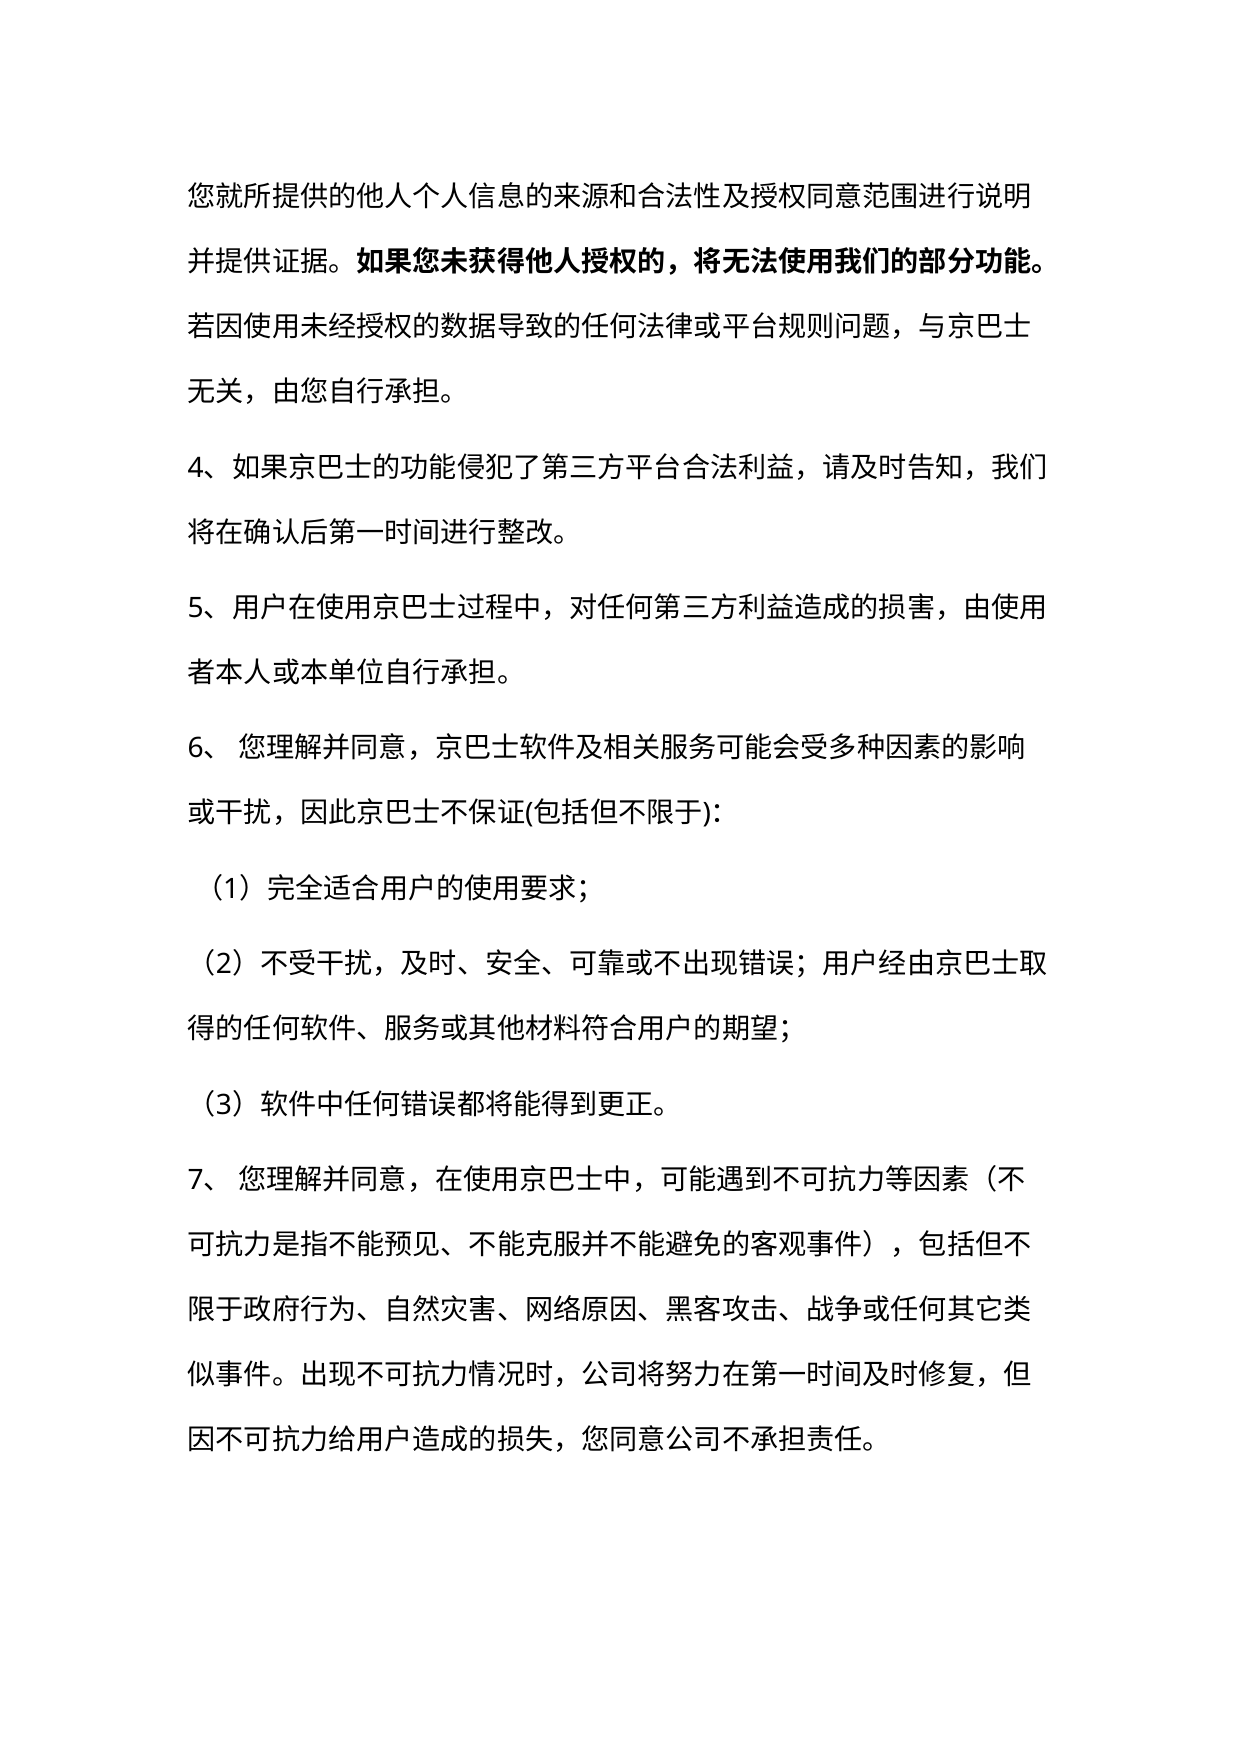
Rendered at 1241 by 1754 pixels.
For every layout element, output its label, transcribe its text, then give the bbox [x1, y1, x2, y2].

text （1）完全适合用户的使用要求； [187, 854, 1053, 919]
text 4、如果京巴士的功能侵犯了第三方平台合法利益，请及时告知，我们将在确认后第一时间进行整改。 [187, 432, 1053, 562]
text 6、 您理解并同意，京巴士软件及相关服务可能会受多种因素的影响或干扰，因此京巴士不保证(包括但不限于)： [187, 713, 1053, 843]
text 7、 您理解并同意，在使用京巴士中，可能遇到不可抗力等因素（不可抗力是指不能预见、不能克服并不能避免的客观事件），包括但不限于政府行为、自然灾害、网络原因、黑客攻击、战争或任何其它类似事件。出现不可抗力情况时，公司将努力在第一时间及时修复，但因不可抗力给用户造成的损失，您同意公司不承担责任。 [187, 1145, 1053, 1470]
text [187, 162, 1053, 422]
text 5、用户在使用京巴士过程中，对任何第三方利益造成的损害，由使用者本人或本单位自行承担。 [187, 573, 1053, 703]
text （3）软件中任何错误都将能得到更正。 [187, 1069, 1053, 1134]
text （2）不受干扰，及时、安全、可靠或不出现错误；用户经由京巴士取得的任何软件、服务或其他材料符合用户的期望； [187, 929, 1053, 1059]
